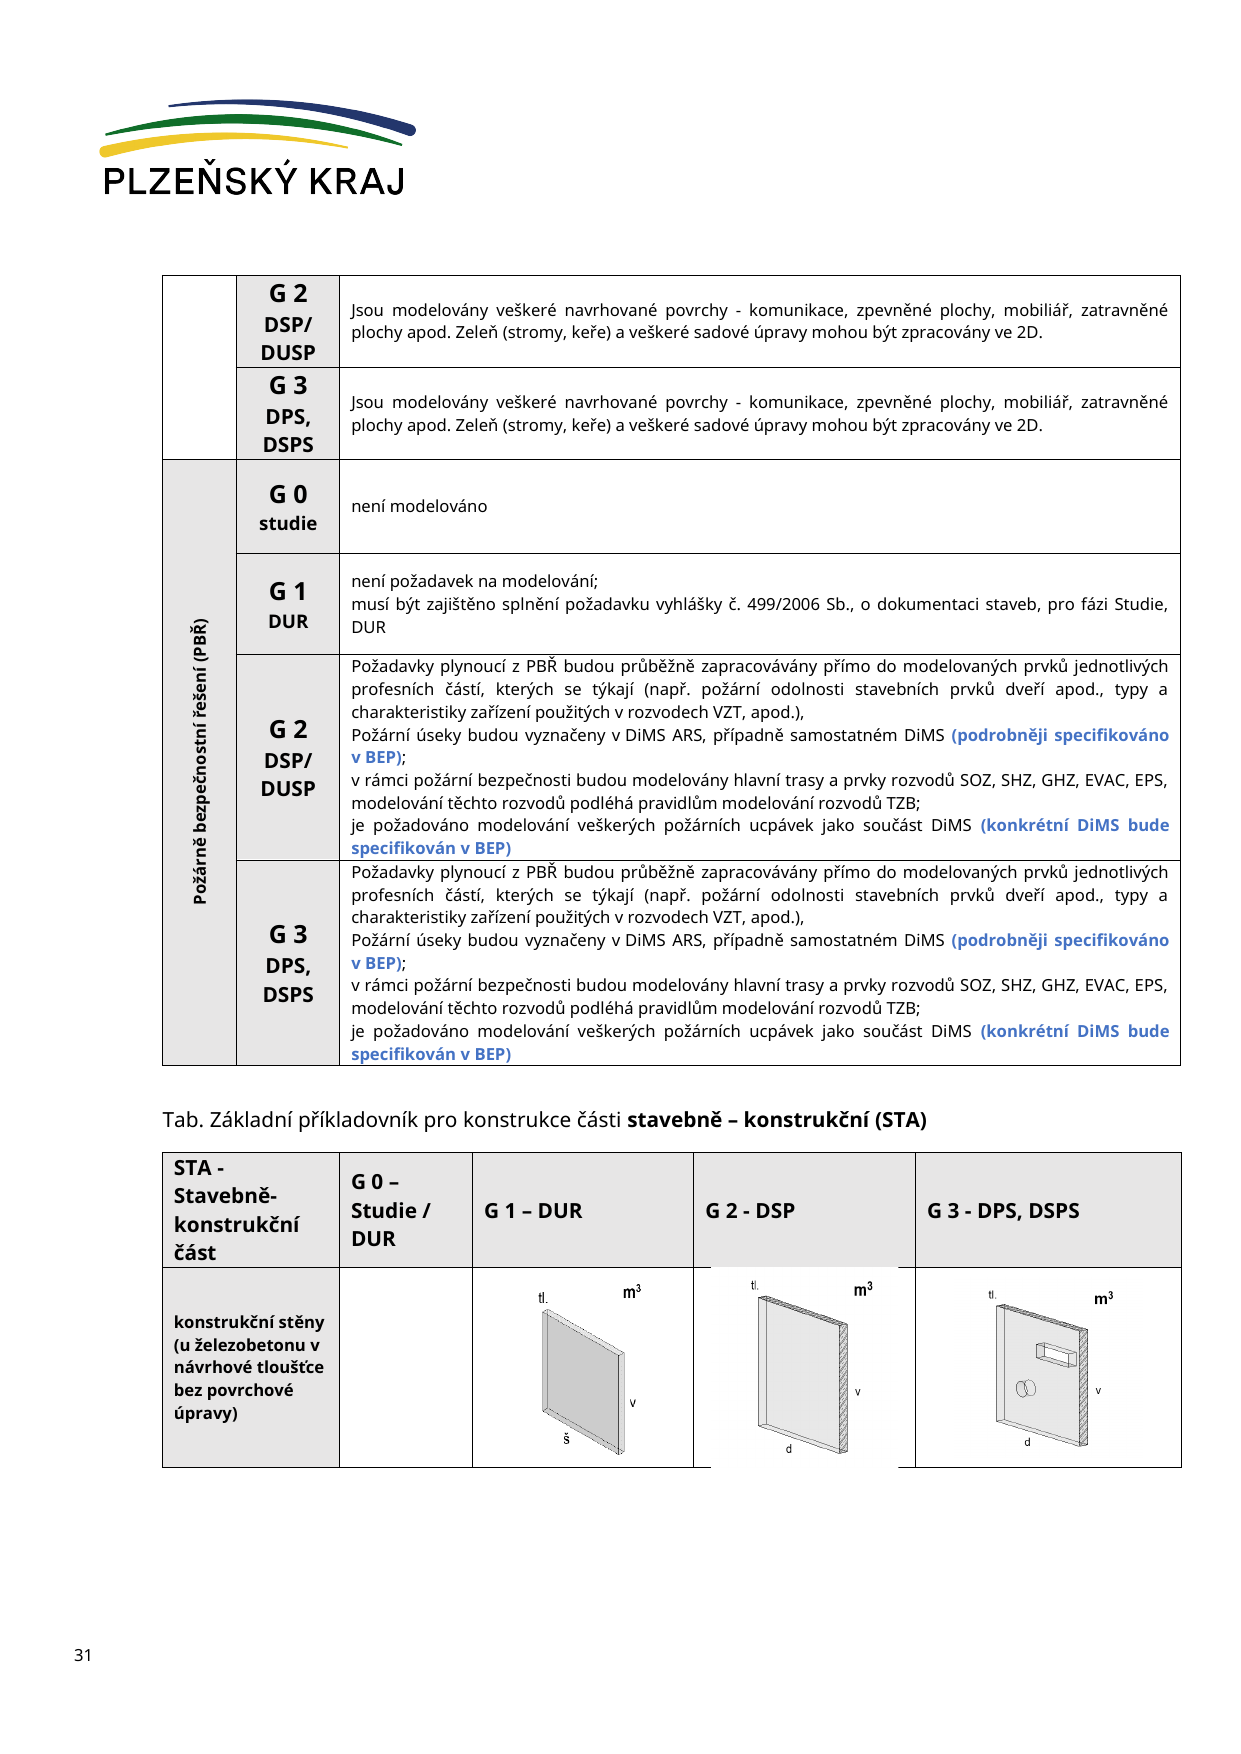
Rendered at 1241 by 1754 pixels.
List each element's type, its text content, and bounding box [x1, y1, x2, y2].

table_header G 2 - DSP [694, 1153, 915, 1267]
table_cell [340, 1268, 472, 1467]
table_cell není modelováno [340, 460, 1180, 553]
table_cell G 2 DSP/ DUSP [237, 655, 339, 859]
picture [711, 1267, 899, 1468]
table_header G 1 – DUR [473, 1153, 693, 1267]
text Tab. Základní příkladovník pro konstrukce části stavebně – konstrukční (STA) [162, 1105, 1169, 1133]
table_header G 3 - DPS, DSPS [916, 1153, 1181, 1267]
table_cell Požadavky plynoucí z PBŘ budou průběžně zapracovávány přímo do modelovaných prvků jednotlivých profesních částí, kterých se týkají (např. požární odolnosti stavebních prvků dveří apod., typy a charakteristiky zařízení použitých v rozvodech VZT, apod.), Požární úseky budou vyznačeny v DiMS ARS, případně samostatném DiMS (podrobněji specifikováno v BEP); v rámci požární bezpečnosti budou modelovány hlavní trasy a prvky rozvodů SOZ, SHZ, GHZ, EVAC, EPS, modelování těchto rozvodů podléhá pravidlům modelování rozvodů TZB; je požadováno modelování veškerých požárních ucpávek jako součást DiMS (konkrétní DiMS bude specifikován v BEP) [340, 861, 1180, 1065]
table_cell Jsou modelovány veškeré navrhované povrchy - komunikace, zpevněné plochy, mobiliář, zatravněné plochy apod. Zeleň (stromy, keře) a veškeré sadové úpravy mohou být zpracovány ve 2D. [340, 368, 1180, 459]
table_cell konstrukční stěny (u železobetonu v návrhové tloušťce bez povrchové úpravy) [163, 1268, 339, 1467]
picture [503, 1268, 664, 1467]
table_cell G 3 DPS, DSPS [237, 861, 339, 1065]
table_cell [694, 1268, 711, 1467]
table_cell [899, 1268, 915, 1467]
table_cell [664, 1268, 693, 1467]
table_cell Jsou modelovány veškeré navrhované povrchy - komunikace, zpevněné plochy, mobiliář, zatravněné plochy apod. Zeleň (stromy, keře) a veškeré sadové úpravy mohou být zpracovány ve 2D. [340, 276, 1180, 367]
table_cell Požárně bezpečnostní řešení (PBŘ) [163, 460, 236, 1065]
table_cell G 2 DSP/ DUSP [237, 276, 339, 367]
table_cell Požadavky plynoucí z PBŘ budou průběžně zapracovávány přímo do modelovaných prvků jednotlivých profesních částí, kterých se týkají (např. požární odolnosti stavebních prvků dveří apod., typy a charakteristiky zařízení použitých v rozvodech VZT, apod.), Požární úseky budou vyznačeny v DiMS ARS, případně samostatném DiMS (podrobněji specifikováno v BEP); v rámci požární bezpečnosti budou modelovány hlavní trasy a prvky rozvodů SOZ, SHZ, GHZ, EVAC, EPS, modelování těchto rozvodů podléhá pravidlům modelování rozvodů TZB; je požadováno modelování veškerých požárních ucpávek jako součást DiMS (konkrétní DiMS bude specifikován v BEP) [340, 655, 1180, 859]
table_header STA - Stavebně-konstrukční část [163, 1153, 339, 1267]
picture [73, 73, 442, 221]
table_cell není požadavek na modelování; musí být zajištěno splnění požadavku vyhlášky č. 499/2006 Sb., o dokumentaci staveb, pro fázi Studie, DUR [340, 554, 1180, 654]
picture [953, 1277, 1144, 1458]
table_cell G 0 studie [237, 460, 339, 553]
table_header G 0 –Studie / DUR [340, 1153, 472, 1267]
table_cell G 1 DUR [237, 554, 339, 654]
table_cell [916, 1268, 1181, 1467]
table_cell G 3 DPS, DSPS [237, 368, 339, 459]
table_cell [473, 1268, 503, 1467]
